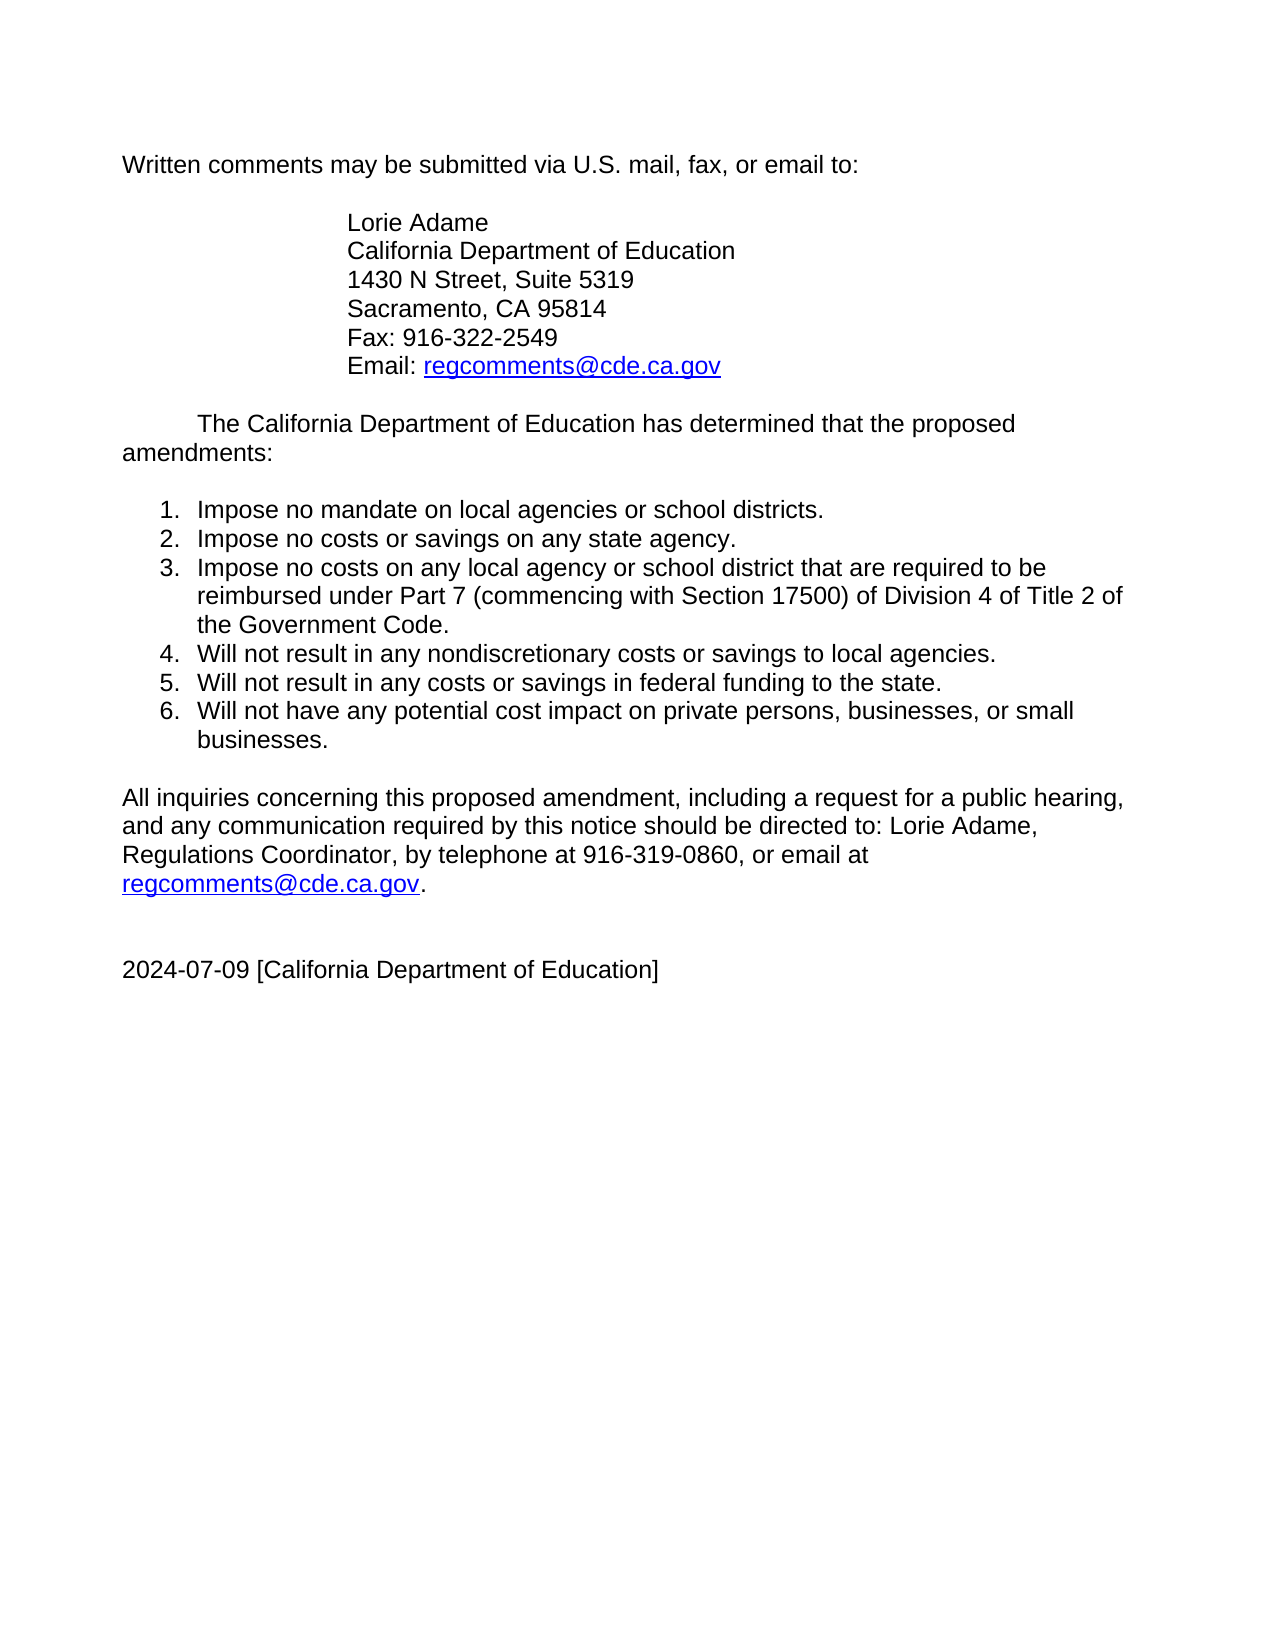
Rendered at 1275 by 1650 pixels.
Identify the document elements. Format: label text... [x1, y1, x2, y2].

list Impose no costs or savings on any state agency. [159, 524, 1153, 552]
text The California Department of Education has determined that the proposed amendments: [122, 409, 1153, 466]
text Sacramento, CA 95814 [122, 294, 1153, 322]
list Will not result in any costs or savings in federal funding to the state. [159, 667, 1153, 696]
text All inquiries concerning this proposed amendment, including a request for a public hearing, and any communication required by this notice should be directed to: Lorie Adame, Regulations Coordinator, by telephone at 916-319-0860, or email at regcomments@cde.ca.gov. [122, 782, 1153, 898]
list Impose no mandate on local agencies or school districts. [159, 495, 1153, 524]
text Lorie Adame [122, 207, 1153, 236]
text Written comments may be submitted via U.S. mail, fax, or email to: [122, 150, 1153, 179]
list Will not have any potential cost impact on private persons, businesses, or small businesses. [159, 696, 1153, 754]
text 1430 N Street, Suite 5319 [122, 265, 1153, 294]
text Email: regcomments@cde.ca.gov [122, 351, 1153, 380]
list Impose no costs on any local agency or school district that are required to be reimbursed under Part 7 (commencing with Section 17500) of Division 4 of Title 2 of the Government Code. [159, 552, 1153, 639]
text Fax: 916-322-2549 [122, 322, 1153, 351]
text 2024-07-09 [California Department of Education] [122, 955, 1153, 984]
text California Department of Education [122, 236, 1153, 265]
list Will not result in any nondiscretionary costs or savings to local agencies. [159, 639, 1153, 667]
